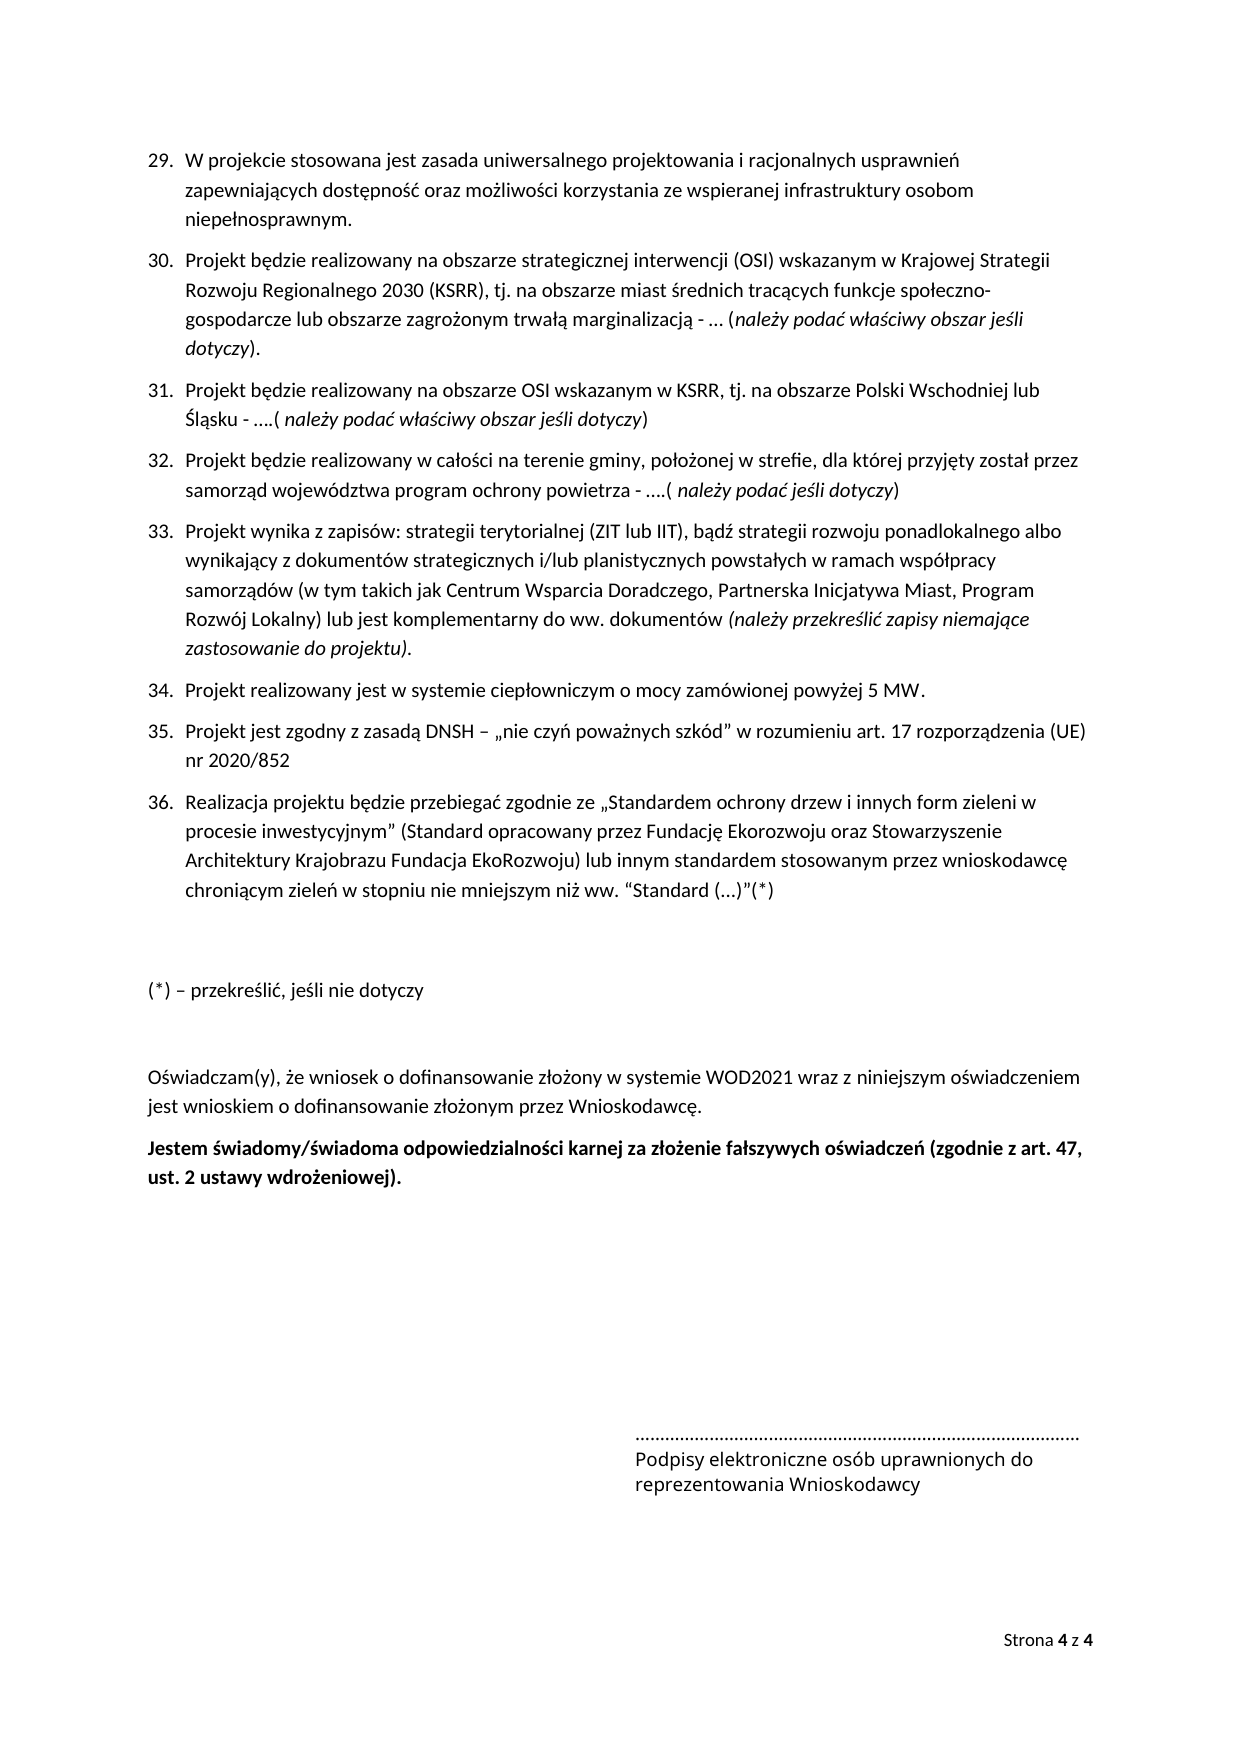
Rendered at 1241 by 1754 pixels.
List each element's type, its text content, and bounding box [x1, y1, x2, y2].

text Podpisy elektroniczne osób uprawnionych do reprezentowania Wnioskodawcy [635, 1446, 1093, 1497]
list Realizacja projektu będzie przebiegać zgodnie ze „Standardem ochrony drzew i innych form zieleni w procesie inwestycyjnym” (Standard opracowany przez Fundację Ekorozwoju oraz Stowarzyszenie Architektury Krajobrazu Fundacja EkoRozwoju) lub innym standardem stosowanym przez wnioskodawcę chroniącym zieleń w stopniu nie mniejszym niż ww. “Standard (...)”(*) [148, 789, 1093, 902]
list Projekt będzie realizowany na obszarze strategicznej interwencji (OSI) wskazanym w Krajowej Strategii Rozwoju Regionalnego 2030 (KSRR), tj. na obszarze miast średnich tracących funkcje społeczno-gospodarcze lub obszarze zagrożonym trwałą marginalizacją - … (należy podać właściwy obszar jeśli dotyczy). [148, 248, 1093, 361]
text Jestem świadomy/świadoma odpowiedzialności karnej za złożenie fałszywych oświadczeń (zgodnie z art. 47, ust. 2 ustawy wdrożeniowej). [148, 1135, 1093, 1190]
list W projekcie stosowana jest zasada uniwersalnego projektowania i racjonalnych usprawnień zapewniających dostępność oraz możliwości korzystania ze wspieranej infrastruktury osobom niepełnosprawnym. [148, 148, 1093, 231]
list Projekt jest zgodny z zasadą DNSH – „nie czyń poważnych szkód” w rozumieniu art. 17 rozporządzenia (UE) nr 2020/852 [148, 718, 1093, 773]
text (*) – przekreślić, jeśli nie dotyczy [148, 977, 1093, 1002]
list Projekt realizowany jest w systemie ciepłowniczym o mocy zamówionej powyżej 5 MW. [148, 677, 1093, 702]
text Oświadczam(y), że wniosek o dofinansowanie złożony w systemie WOD2021 wraz z niniejszym oświadczeniem jest wnioskiem o dofinansowanie złożonym przez Wnioskodawcę. [148, 1064, 1093, 1119]
list Projekt będzie realizowany na obszarze OSI wskazanym w KSRR, tj. na obszarze Polski Wschodniej lub Śląsku - ….( należy podać właściwy obszar jeśli dotyczy) [148, 377, 1093, 431]
list Projekt będzie realizowany w całości na terenie gminy, położonej w strefie, dla której przyjęty został przez samorząd województwa program ochrony powietrza - ….( należy podać jeśli dotyczy) [148, 448, 1093, 502]
list Projekt wynika z zapisów: strategii terytorialnej (ZIT lub IIT), bądź strategii rozwoju ponadlokalnego albo wynikający z dokumentów strategicznych i/lub planistycznych powstałych w ramach współpracy samorządów (w tym takich jak Centrum Wsparcia Doradczego, Partnerska Inicjatywa Miast, Program Rozwój Lokalny) lub jest komplementarny do ww. dokumentów (należy przekreślić zapisy niemające zastosowanie do projektu). [148, 518, 1093, 661]
text ……………………………………………………………………………… [635, 1421, 1093, 1446]
